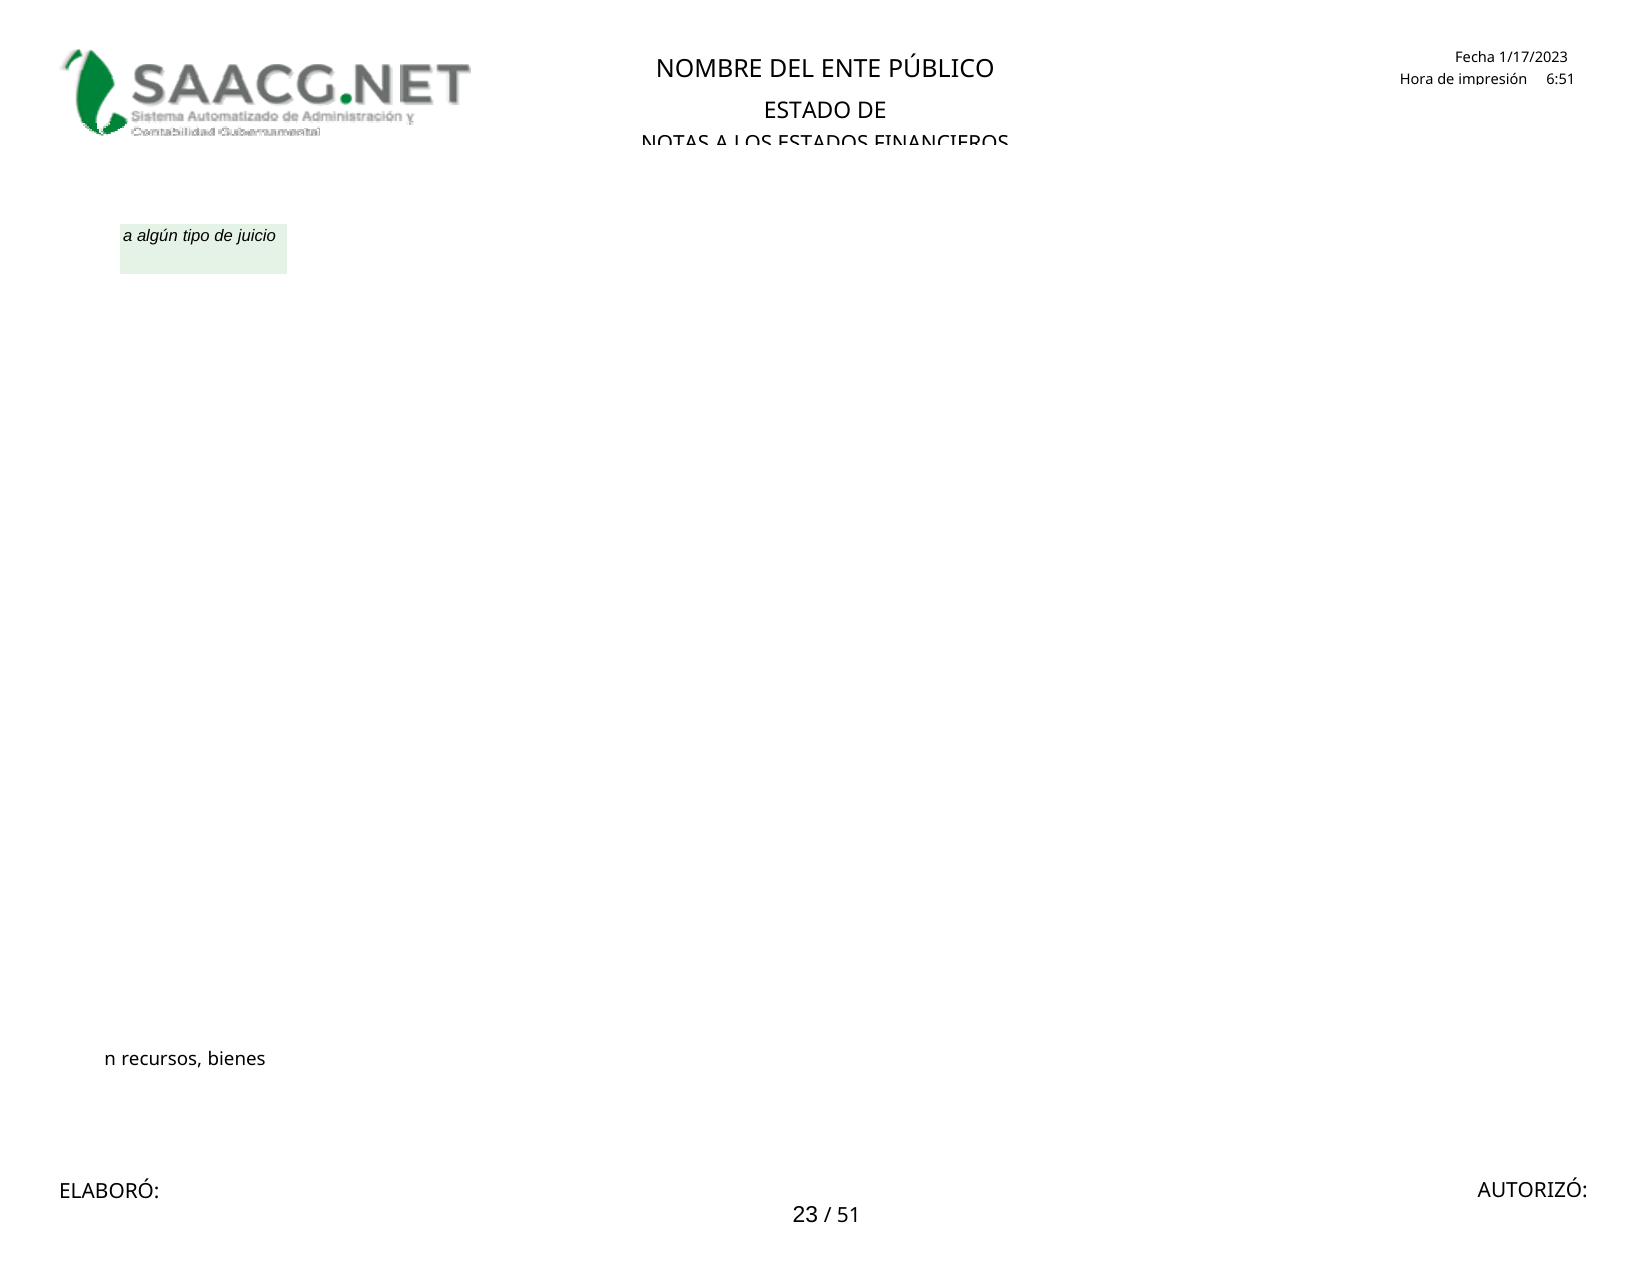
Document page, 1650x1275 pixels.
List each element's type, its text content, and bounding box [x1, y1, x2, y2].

text n recursos, bienes [104, 1045, 1596, 1070]
picture [59, 49, 471, 136]
